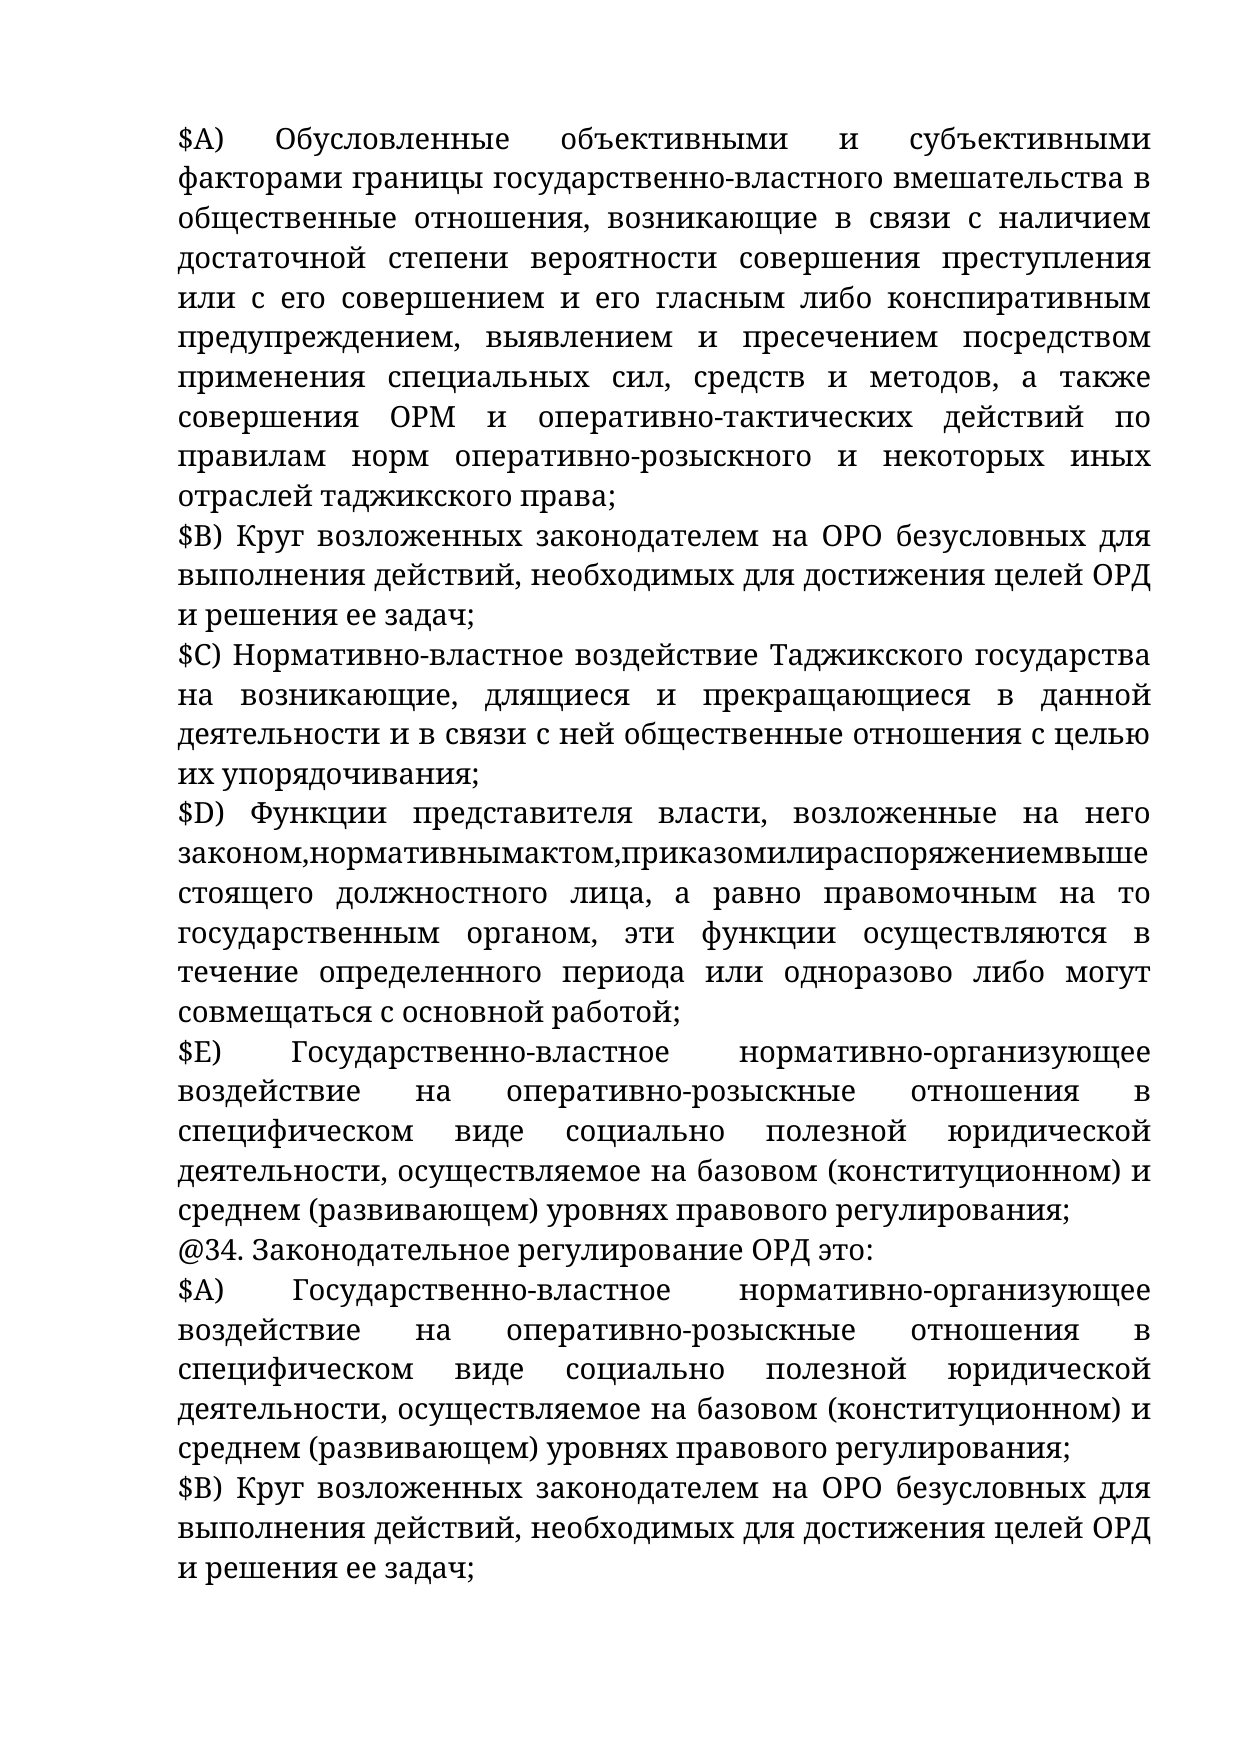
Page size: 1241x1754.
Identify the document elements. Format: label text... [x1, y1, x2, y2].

text $D) Функции представителя власти, возложенные на него законом,нормативнымактом,приказомилираспоряжениемвышестоящего должностного лица, а равно правомочным на то государственным органом, эти функции осуществляются в течение определенного периода или одноразово либо могут совмещаться с основной работой; [177, 793, 1152, 1031]
text @34. Законодательное регулирование ОРД это: [177, 1229, 1152, 1269]
text $A) Государственно-властное нормативно-организующее воздействие на оперативно-розыскные отношения в специфическом виде социально полезной юридической деятельности, осуществляемое на базовом (конституционном) и среднем (развивающем) уровнях правового регулирования; [177, 1269, 1152, 1467]
text $C) Нормативно-властное воздействие Таджикского государства на возникающие, длящиеся и прекращающиеся в данной деятельности и в связи с ней общественные отношения с целью их упорядочивания; [177, 634, 1152, 793]
text $E) Государственно-властное нормативно-организующее воздействие на оперативно-розыскные отношения в специфическом виде социально полезной юридической деятельности, осуществляемое на базовом (конституционном) и среднем (развивающем) уровнях правового регулирования; [177, 1031, 1152, 1229]
text $B) Круг возложенных законодателем на ОРО безусловных для выполнения действий, необходимых для достижения целей ОРД и решения ее задач; [177, 1467, 1152, 1587]
text $A) Обусловленные объективными и субъективными факторами границы государственно-властного вмешательства в общественные отношения, возникающие в связи с наличием достаточной степени вероятности совершения преступления или с его совершением и его гласным либо конспиративным предупреждением, выявлением и пресечением посредством применения специальных сил, средств и методов, а также совершения ОРМ и оперативно-тактических действий по правилам норм оперативно-розыскного и некоторых иных отраслей таджикского права; [177, 118, 1152, 515]
text $B) Круг возложенных законодателем на ОРО безусловных для выполнения действий, необходимых для достижения целей ОРД и решения ее задач; [177, 515, 1152, 634]
